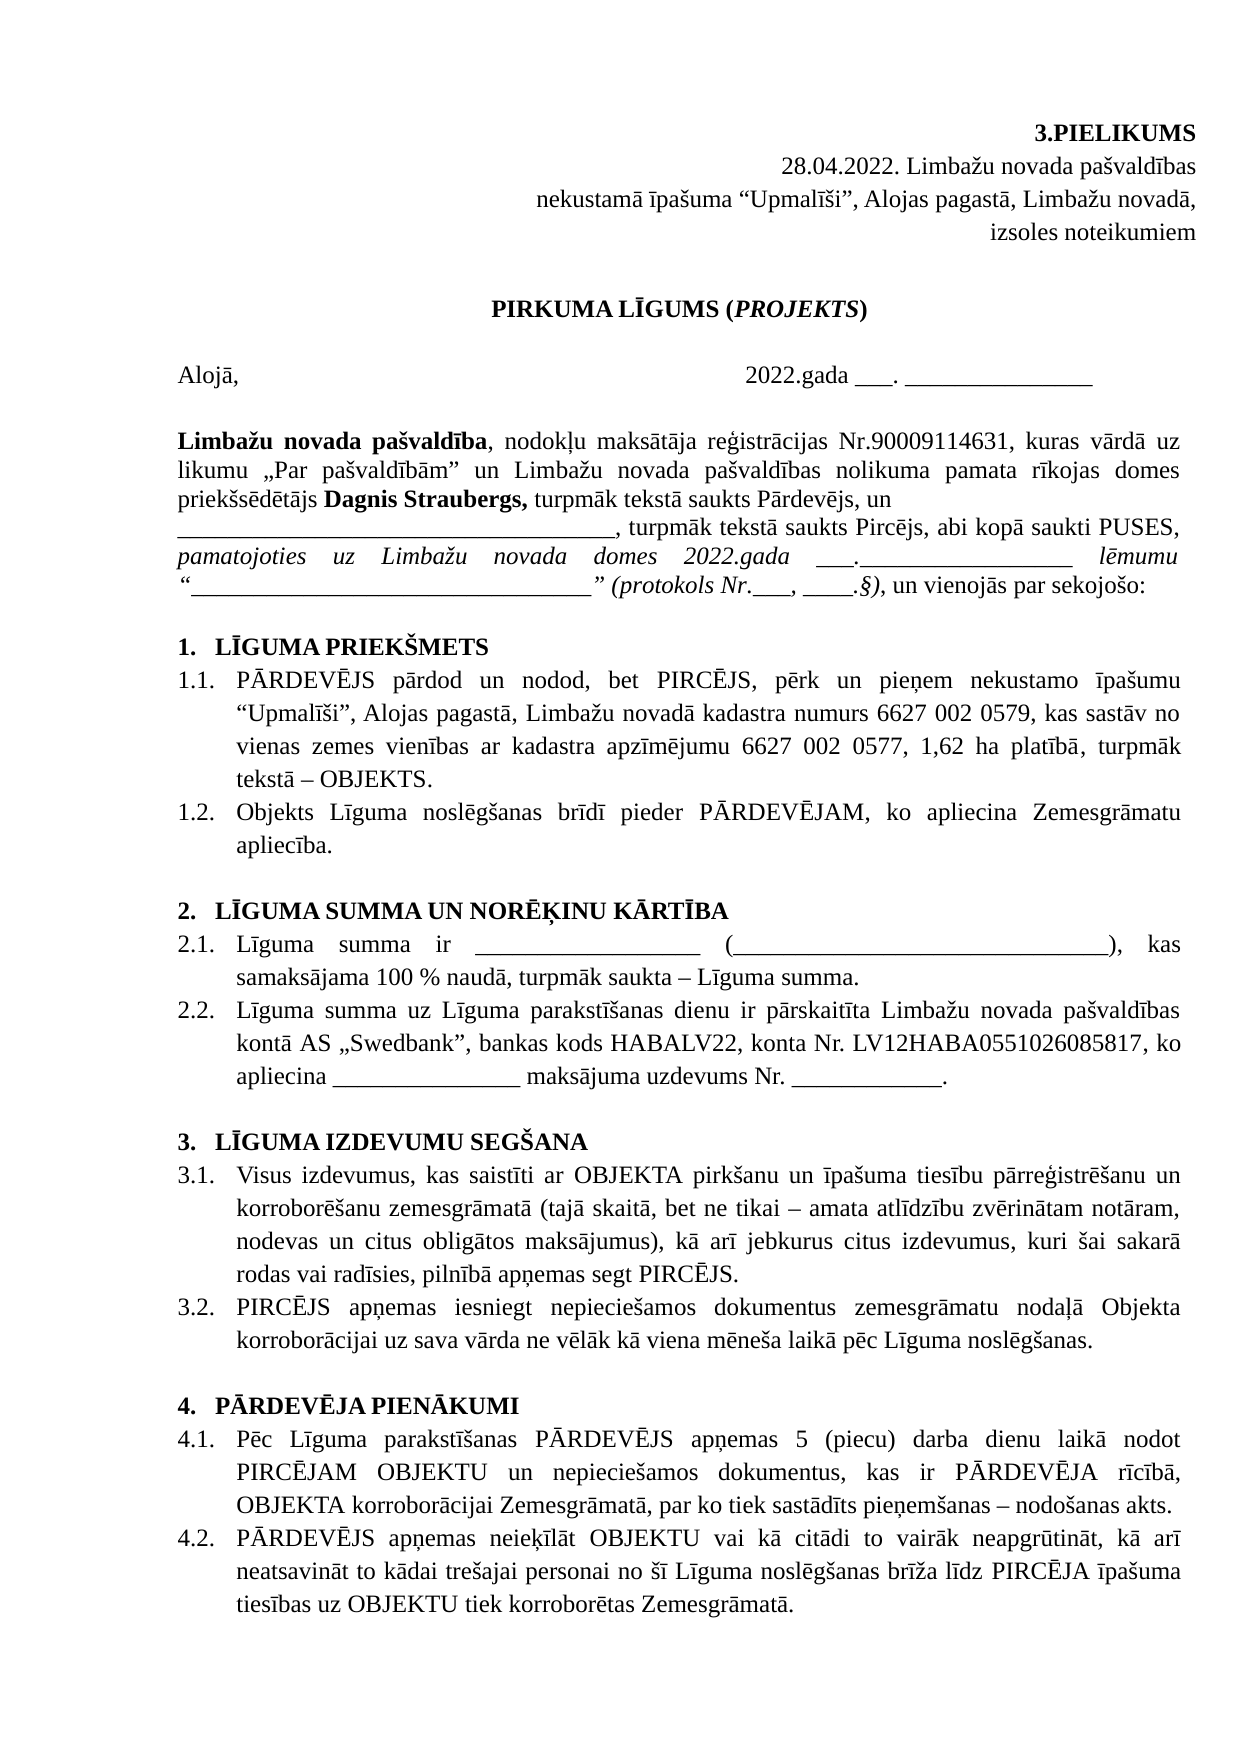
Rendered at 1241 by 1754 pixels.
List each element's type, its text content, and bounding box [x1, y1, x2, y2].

list Pārdevēja pienākumi [177, 1391, 1181, 1420]
list Visus izdevumus, kas saistīti ar Objekta pirkšanu un īpašuma tiesību pārreģistrēšanu un korroborēšanu zemesgrāmatā (tajā skaitā, bet ne tikai – amata atlīdzību zvērinātam notāram, nodevas un citus obligātos maksājumus), kā arī jebkurus citus izdevumus, kuri šai sakarā rodas vai radīsies, pilnībā apņemas segt Pircējs. [177, 1160, 1181, 1288]
list Pircējs apņemas iesniegt nepieciešamos dokumentus zemesgrāmatu nodaļā Objekta korroborācijai uz sava vārda ne vēlāk kā viena mēneša laikā pēc Līguma noslēgšanas. [177, 1292, 1181, 1354]
list Līguma Izdevumu segšana [177, 1127, 1181, 1156]
text 28.04.2022. Limbažu novada pašvaldības [177, 151, 1196, 180]
list Pārdevējs apņemas neieķīlāt Objektu vai kā citādi to vairāk neapgrūtināt, kā arī neatsavināt to kādai trešajai personai no šī Līguma noslēgšanas brīža līdz Pircēja īpašuma tiesības uz Objektu tiek korroborētas Zemesgrāmatā. [177, 1523, 1181, 1618]
text ___________________________________, turpmāk tekstā saukts Pircējs, abi kopā saukti PUSES, pamatojoties uz Limbažu novada domes 2022.gada ___._________________ lēmumu “________________________________” (protokols Nr.___, ____.§), un vienojās par sekojošo: [177, 512, 1181, 599]
text nekustamā īpašuma “Upmalīši”, Alojas pagastā, Limbažu novadā, [177, 184, 1196, 213]
list Līguma summa uz Līguma parakstīšanas dienu ir pārskaitīta Limbažu novada pašvaldības kontā AS „Swedbank”, bankas kods HABALV22, konta Nr. LV12HABA0551026085817, ko apliecina _______________ maksājuma uzdevums Nr. ____________. [177, 995, 1181, 1090]
list Līguma summa un norēķinu kārtība [177, 896, 1181, 925]
text izsoles noteikumiem [177, 217, 1196, 246]
list līguma priekšmets [177, 632, 1181, 661]
text 3.pielikums [177, 118, 1196, 147]
text Alojā, 2022.gada ___. _______________ [177, 360, 1181, 389]
list Objekts Līguma noslēgšanas brīdī pieder Pārdevējam, ko apliecina Zemesgrāmatu apliecība. [177, 797, 1181, 859]
list Pārdevējs pārdod un nodod, bet Pircējs, pērk un pieņem nekustamo īpašumu “Upmalīši”, Alojas pagastā, Limbažu novadā kadastra numurs 6627 002 0579, kas sastāv no vienas zemes vienības ar kadastra apzīmējumu 6627 002 0577, 1,62 ha platībā, turpmāk tekstā – Objekts. [177, 665, 1181, 793]
list Pēc Līguma parakstīšanas Pārdevējs apņemas 5 (piecu) darba dienu laikā nodot Pircējam Objektu un nepieciešamos dokumentus, kas ir Pārdevēja rīcībā, Objekta korroborācijai Zemesgrāmatā, par ko tiek sastādīts pieņemšanas – nodošanas akts. [177, 1424, 1181, 1519]
list Līguma summa ir __________________ (______________________________), kas samaksājama 100 % naudā, turpmāk saukta – Līguma summa. [177, 929, 1181, 991]
text Pirkuma līgums (projekts) [177, 294, 1181, 323]
text Limbažu novada pašvaldība, nodokļu maksātāja reģistrācijas Nr.90009114631, kuras vārdā uz likumu „Par pašvaldībām” un Limbažu novada pašvaldības nolikuma pamata rīkojas domes priekšsēdētājs Dagnis Straubergs, turpmāk tekstā saukts Pārdevējs, un [177, 426, 1181, 512]
